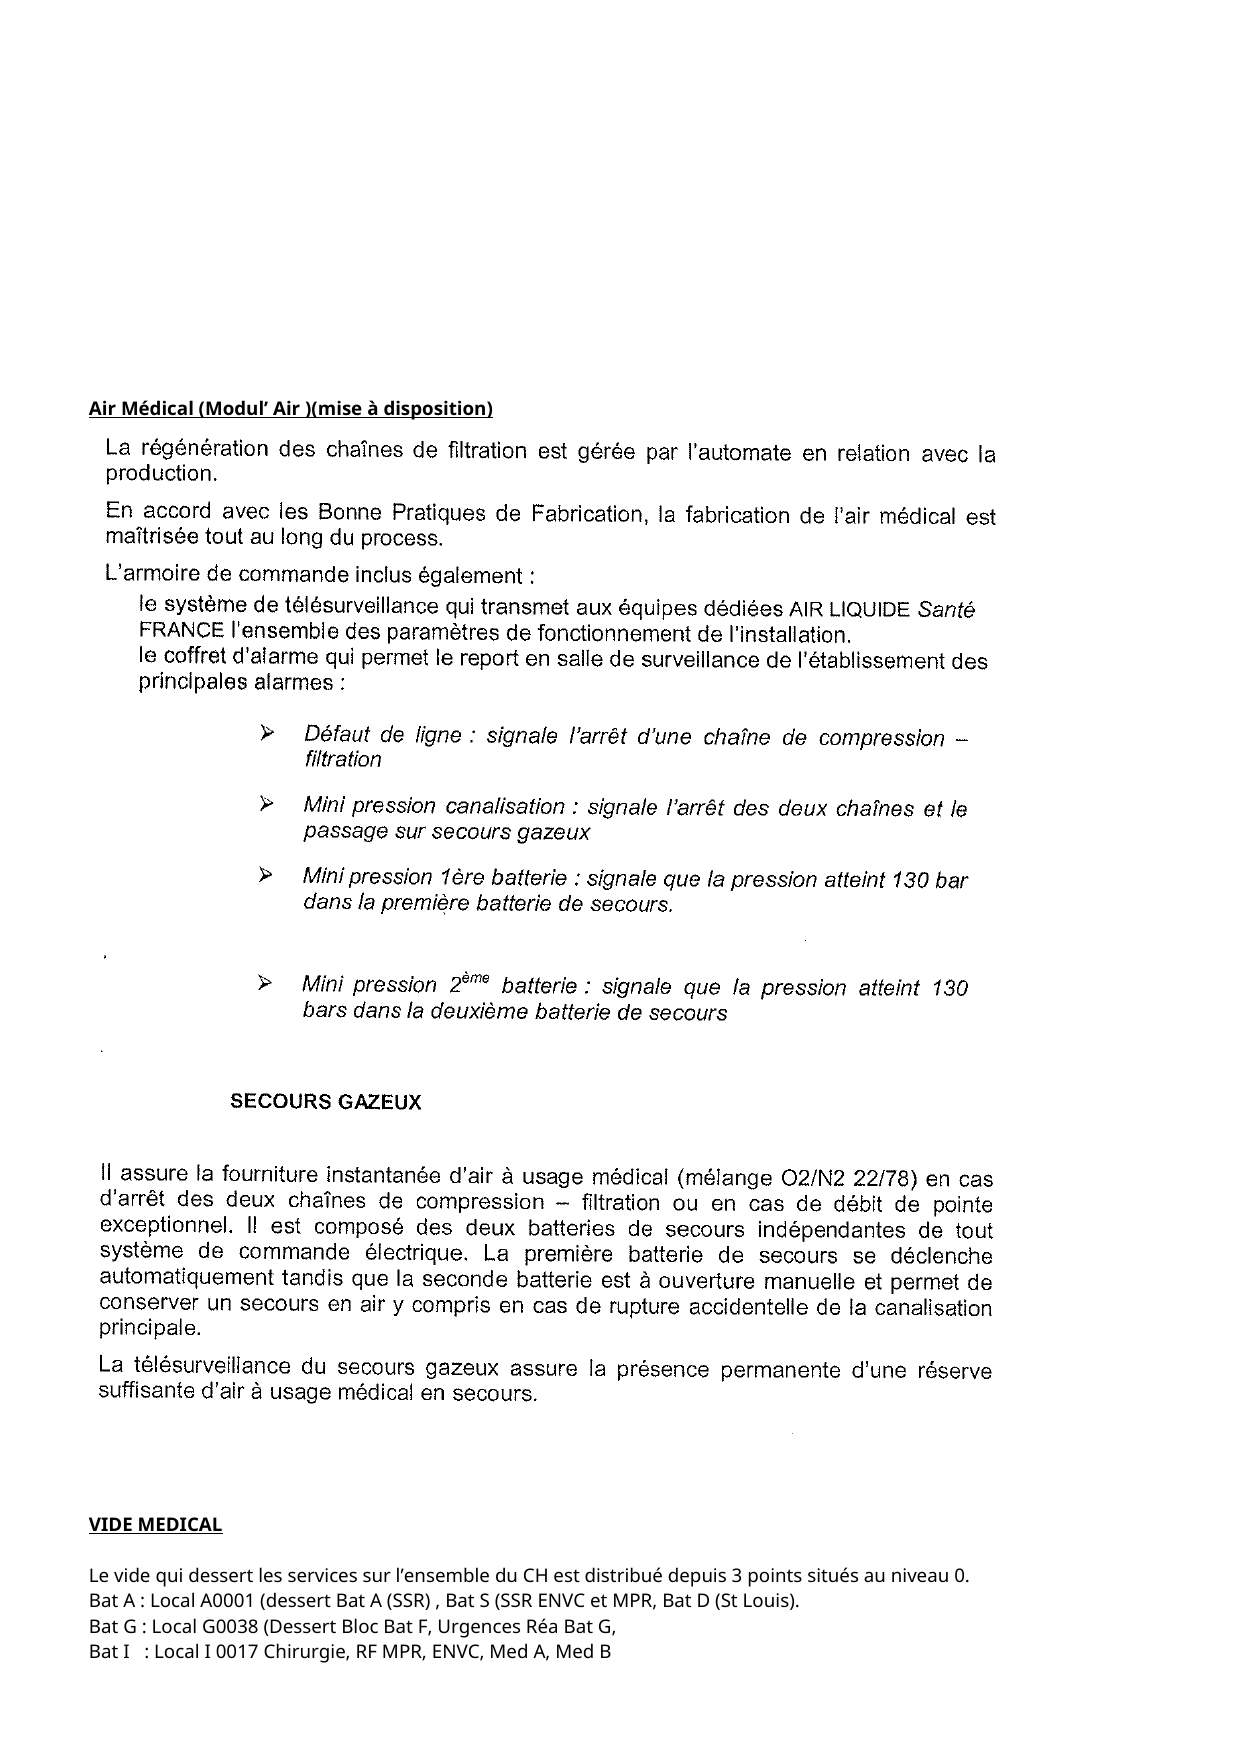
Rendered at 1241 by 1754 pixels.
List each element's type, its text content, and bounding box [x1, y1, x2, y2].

text Air Médical (Modul’ Air )(mise à disposition) [89, 395, 1092, 420]
text Le vide qui dessert les services sur l’ensemble du CH est distribué depuis 3 points situés au niveau 0. [89, 1562, 1092, 1588]
text Bat A : Local A0001 (dessert Bat A (SSR) , Bat S (SSR ENVC et MPR, Bat D (St Louis). [89, 1588, 1092, 1613]
text Bat G : Local G0038 (Dessert Bloc Bat F, Urgences Réa Bat G, [89, 1613, 1092, 1639]
text Bat I : Local I 0017 Chirurgie, RF MPR, ENVC, Med A, Med B [89, 1639, 1092, 1664]
text VIDE MEDICAL [89, 1511, 1092, 1537]
